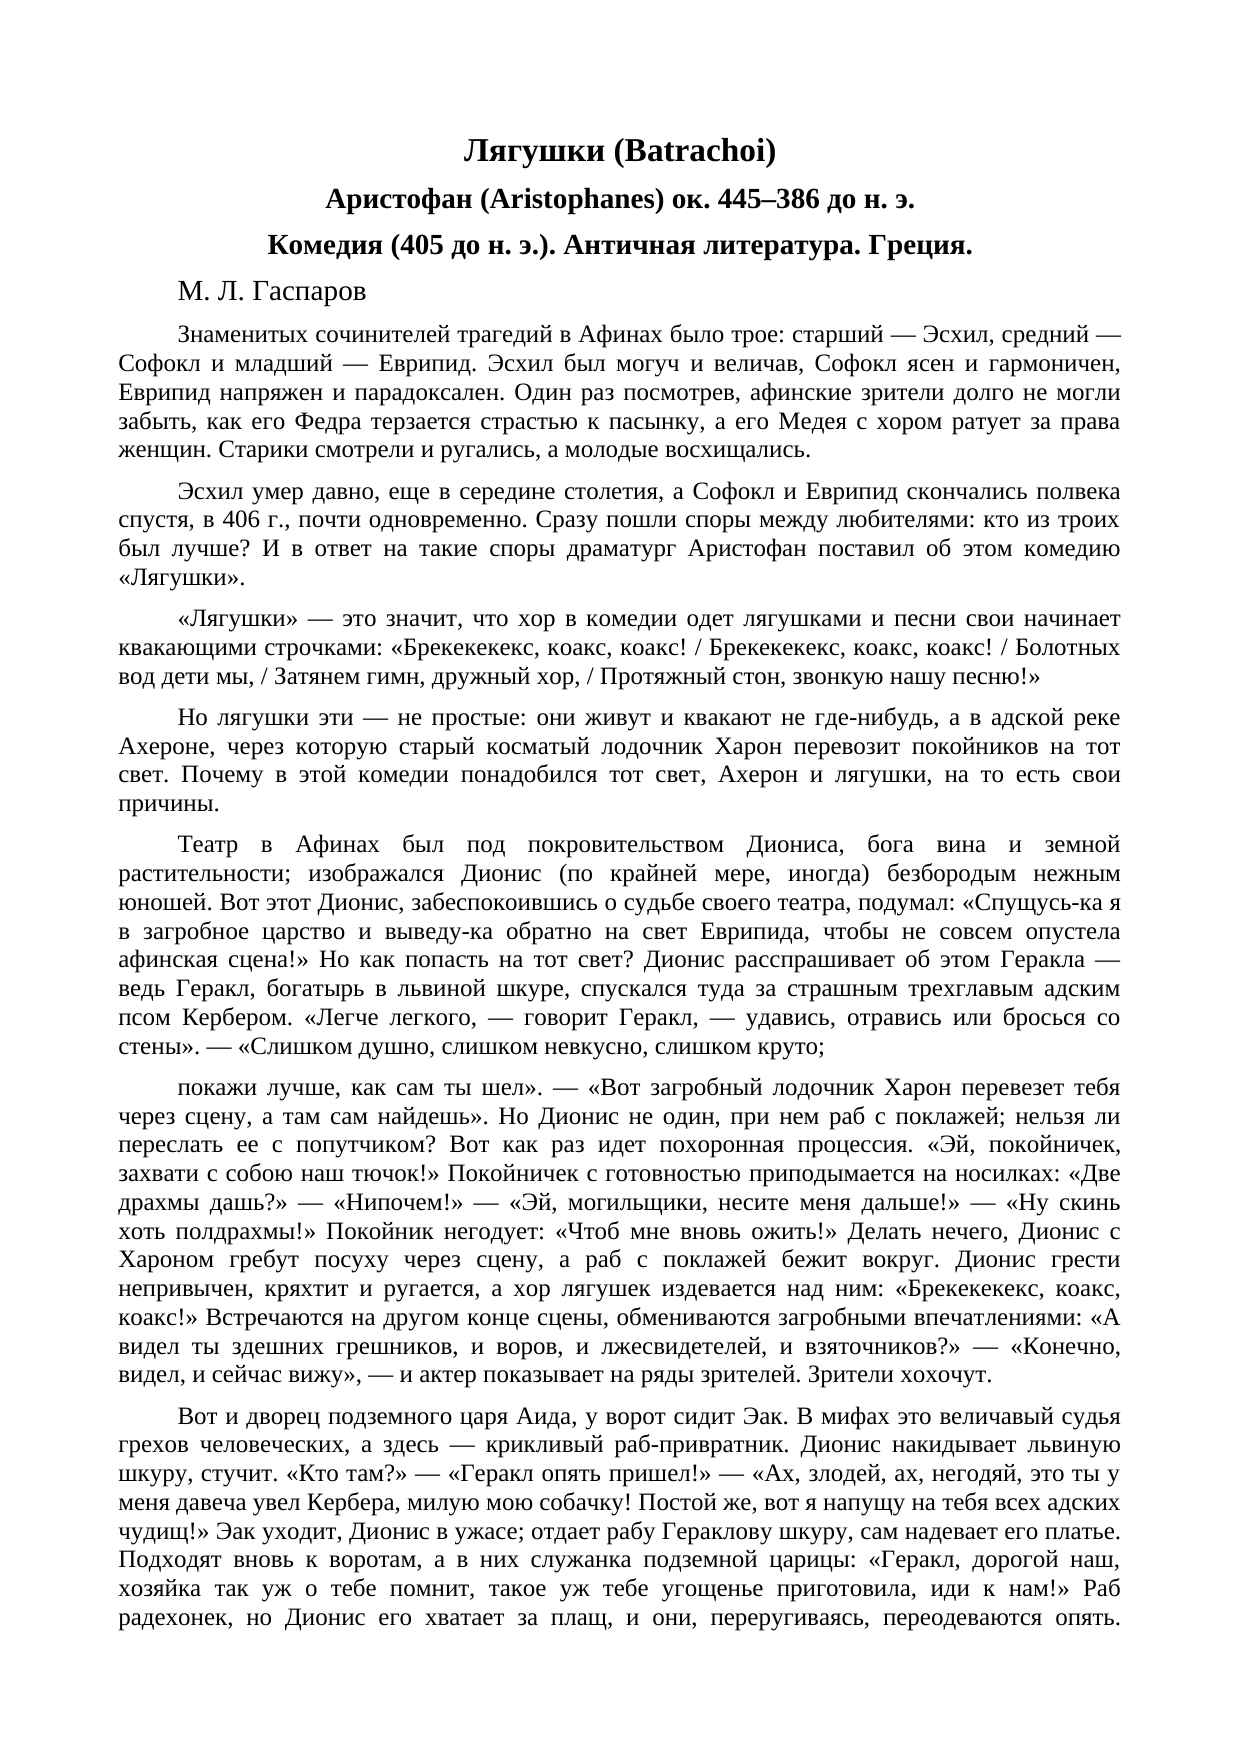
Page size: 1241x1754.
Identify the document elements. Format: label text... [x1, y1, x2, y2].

text М. Л. Гаспаров [118, 273, 1122, 307]
text покажи лучше, как сам ты шел». — «Вот загробный лодочник Харон перевезет тебя через сцену, а там сам найдешь». Но Дионис не один, при нем раб с поклажей; нельзя ли переслать ее с попутчиком? Вот как раз идет похоронная процессия. «Эй, покойничек, захвати с собою наш тючок!» Покойничек с готовностью приподымается на носилках: «Две драхмы дашь?» — «Нипочем!» — «Эй, могильщики, несите меня дальше!» — «Ну скинь хоть полдрахмы!» Покойник негодует: «Чтоб мне вновь ожить!» Делать нечего, Дионис с Хароном гребут посуху через сцену, а раб с поклажей бежит вокруг. Дионис грести непривычен, кряхтит и ругается, а хор лягушек издевается над ним: «Брекекекекс, коакс, коакс!» Встречаются на другом конце сцены, обмениваются загробными впечатлениями: «А видел ты здешних грешников, и воров, и лжесвидетелей, и взяточников?» — «Конечно, видел, и сейчас вижу», — и актер показывает на ряды зрителей. Зрители хохочут. [118, 1072, 1122, 1388]
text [118, 1401, 1122, 1631]
text Аристофан (Aristophanes) ок. 445–386 до н. э. [118, 181, 1122, 215]
text Но лягушки эти — не простые: они живут и квакают не где-нибудь, а в адской реке Ахероне, через которую старый косматый лодочник Харон перевозит покойников на тот свет. Почему в этой комедии понадобился тот свет, Ахерон и лягушки, на то есть свои причины. [118, 702, 1122, 817]
text «Лягушки» — это значит, что хор в комедии одет лягушками и песни свои начинает квакающими строчками: «Брекекекекс, коакс, коакс! / Брекекекекс, коакс, коакс! / Болотных вод дети мы, / Затянем гимн, дружный хор, / Протяжный стон, звонкую нашу песню!» [118, 603, 1122, 689]
text Театр в Афинах был под покровительством Диониса, бога вина и земной растительности; изображался Дионис (по крайней мере, иногда) безбородым нежным юношей. Вот этот Дионис, забеспокоившись о судьбе своего театра, подумал: «Спущусь-ка я в загробное царство и выведу-ка обратно на свет Еврипида, чтобы не совсем опустела афинская сцена!» Но как попасть на тот свет? Дионис расспрашивает об этом Геракла — ведь Геракл, богатырь в львиной шкуре, спускался туда за страшным трехглавым адским псом Кербером. «Легче легкого, — говорит Геракл, — удавись, отравись или бросься со стены». — «Слишком душно, слишком невкусно, слишком круто; [118, 829, 1122, 1059]
text Знаменитых сочинителей трагедий в Афинах было трое: старший — Эсхил, средний — Софокл и младший — Еврипид. Эсхил был могуч и величав, Софокл ясен и гармоничен, Еврипид напряжен и парадоксален. Один раз посмотрев, афинские зрители долго не могли забыть, как его Федра терзается страстью к пасынку, а его Медея с хором ратует за права женщин. Старики смотрели и ругались, а молодые восхищались. [118, 319, 1122, 463]
text Эсхил умер давно, еще в середине столетия, а Софокл и Еврипид скончались полвека спустя, в 406 г., почти одновременно. Сразу пошли споры между любителями: кто из троих был лучше? И в ответ на такие споры драматург Аристофан поставил об этом комедию «Лягушки». [118, 476, 1122, 591]
text Комедия (405 до н. э.). Античная литература. Греция. [118, 227, 1122, 261]
text Лягушки (Batrachoi) [118, 131, 1122, 169]
